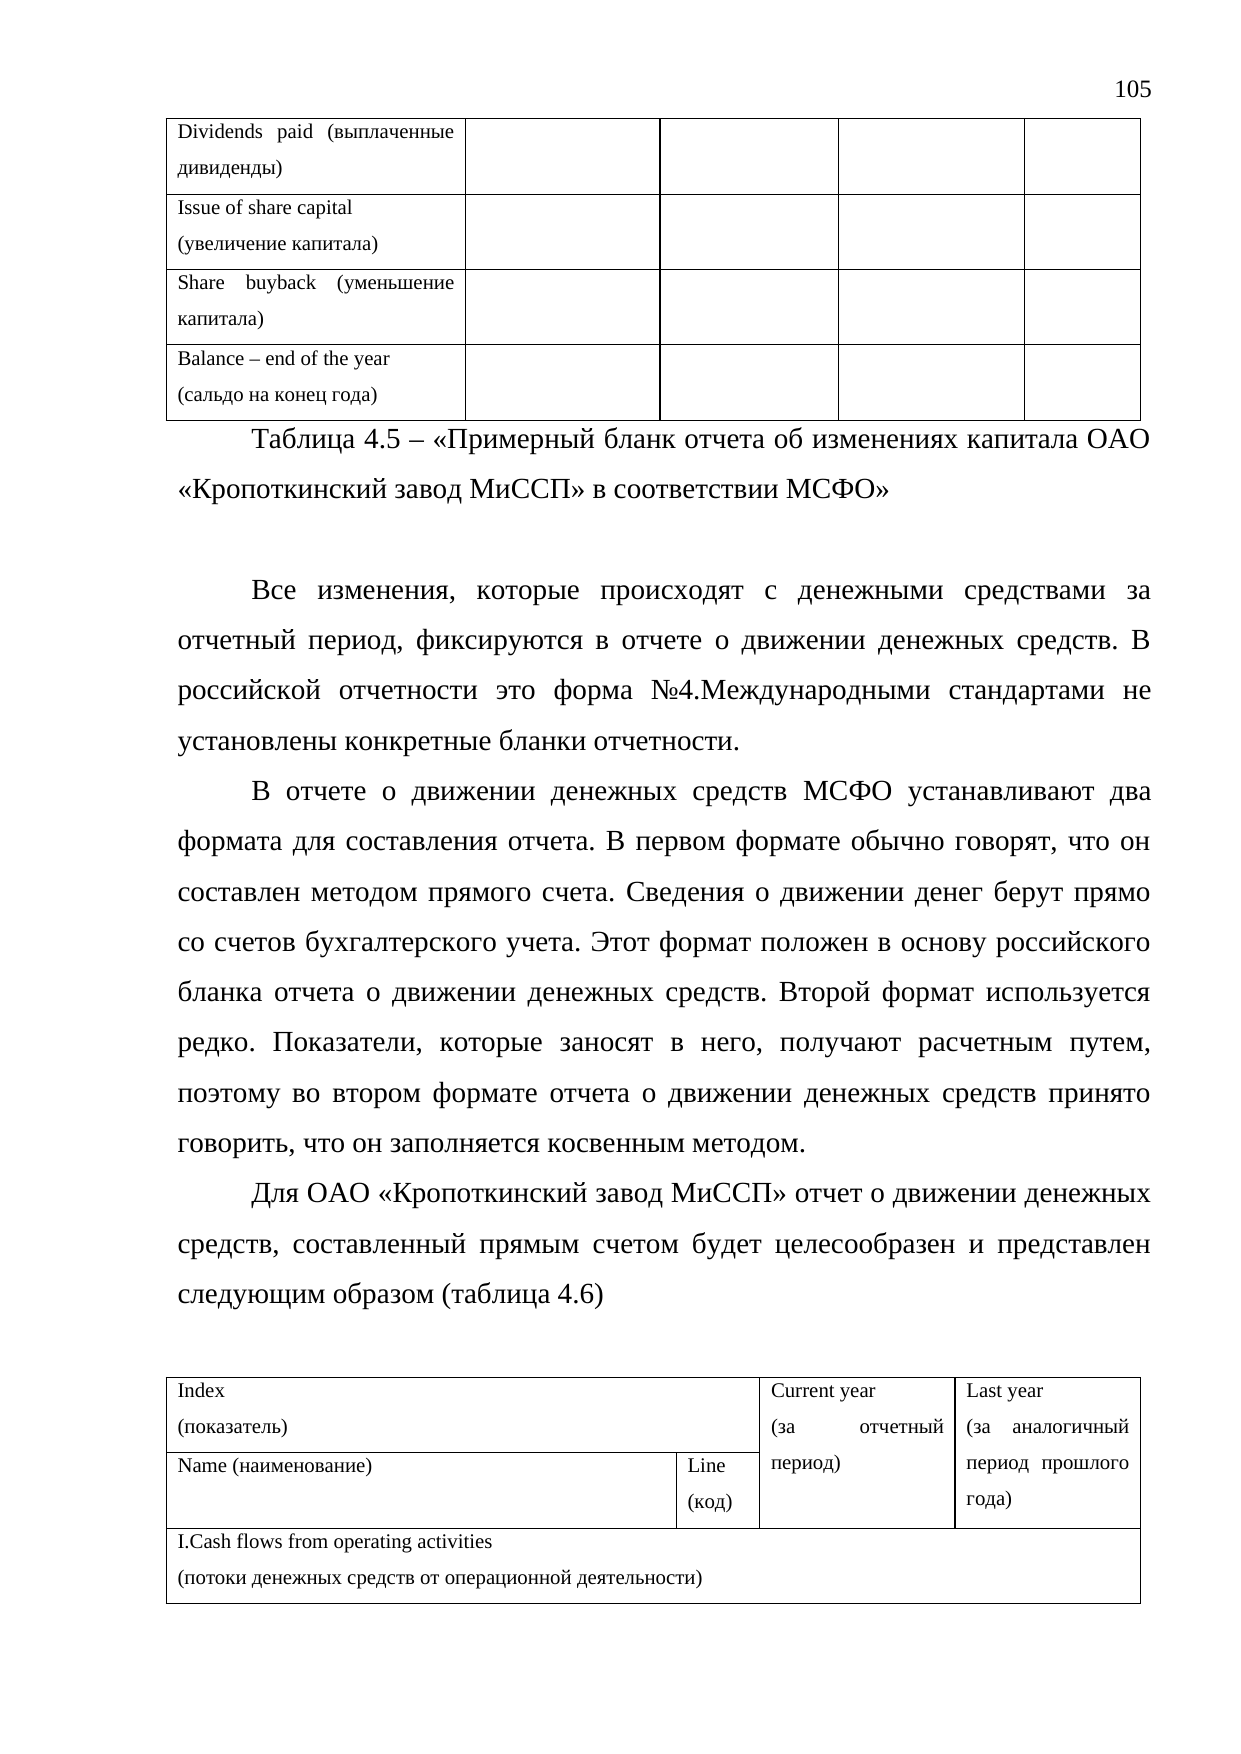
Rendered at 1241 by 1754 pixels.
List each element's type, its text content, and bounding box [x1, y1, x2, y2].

table_cell [1025, 119, 1140, 193]
table_cell [661, 345, 838, 420]
table_cell I.Cash flows from operating activities (потоки денежных средств от операционной деятельности) [167, 1529, 1140, 1603]
table_cell [1025, 345, 1140, 420]
text Все изменения, которые происходят с денежными средствами за отчетный период, фиксируются в отчете о движении денежных средств. В российской отчетности это форма №4.Международными стандартами не установлены конкретные бланки отчетности. [177, 572, 1152, 756]
table_cell [839, 270, 1024, 344]
table_cell Issue of share capital (увеличение капитала) [167, 195, 465, 269]
table_cell [839, 345, 1024, 420]
table_cell [1025, 270, 1140, 344]
text Таблица 4.5 – «Примерный бланк отчета об изменениях капитала ОАО «Кропоткинский завод МиССП» в соответствии МСФО» [177, 421, 1152, 505]
table_cell [1025, 195, 1140, 269]
table_cell [466, 345, 659, 420]
table_header Current year (за отчетный период) [760, 1378, 954, 1528]
table_cell Line (код) [677, 1453, 759, 1528]
table_cell Name (наименование) [167, 1453, 676, 1528]
table_cell [661, 270, 838, 344]
table_header Index (показатель) [167, 1378, 759, 1452]
table_header Last year (за аналогичный период прошлого года) [956, 1378, 1140, 1528]
table_cell [839, 195, 1024, 269]
table_cell [466, 195, 659, 269]
table_cell [466, 270, 659, 344]
table_cell [661, 195, 838, 269]
table_cell Dividends paid (выплаченные дивиденды) [167, 119, 465, 193]
table_cell Share buyback (уменьшение капитала) [167, 270, 465, 344]
text Для ОАО «Кропоткинский завод МиССП» отчет о движении денежных средств, составленный прямым счетом будет целесообразен и представлен следующим образом (таблица 4.6) [177, 1176, 1152, 1310]
table_cell Balance – end of the year (сальдо на конец года) [167, 345, 465, 420]
table_cell [466, 119, 659, 193]
table_cell [661, 119, 838, 193]
table_cell [839, 119, 1024, 193]
text В отчете о движении денежных средств МСФО устанавливают два формата для составления отчета. В первом формате обычно говорят, что он составлен методом прямого счета. Сведения о движении денег берут прямо со счетов бухгалтерского учета. Этот формат положен в основу российского бланка отчета о движении денежных средств. Второй формат используется редко. Показатели, которые заносят в него, получают расчетным путем, поэтому во втором формате отчета о движении денежных средств принято говорить, что он заполняется косвенным методом. [177, 773, 1152, 1159]
